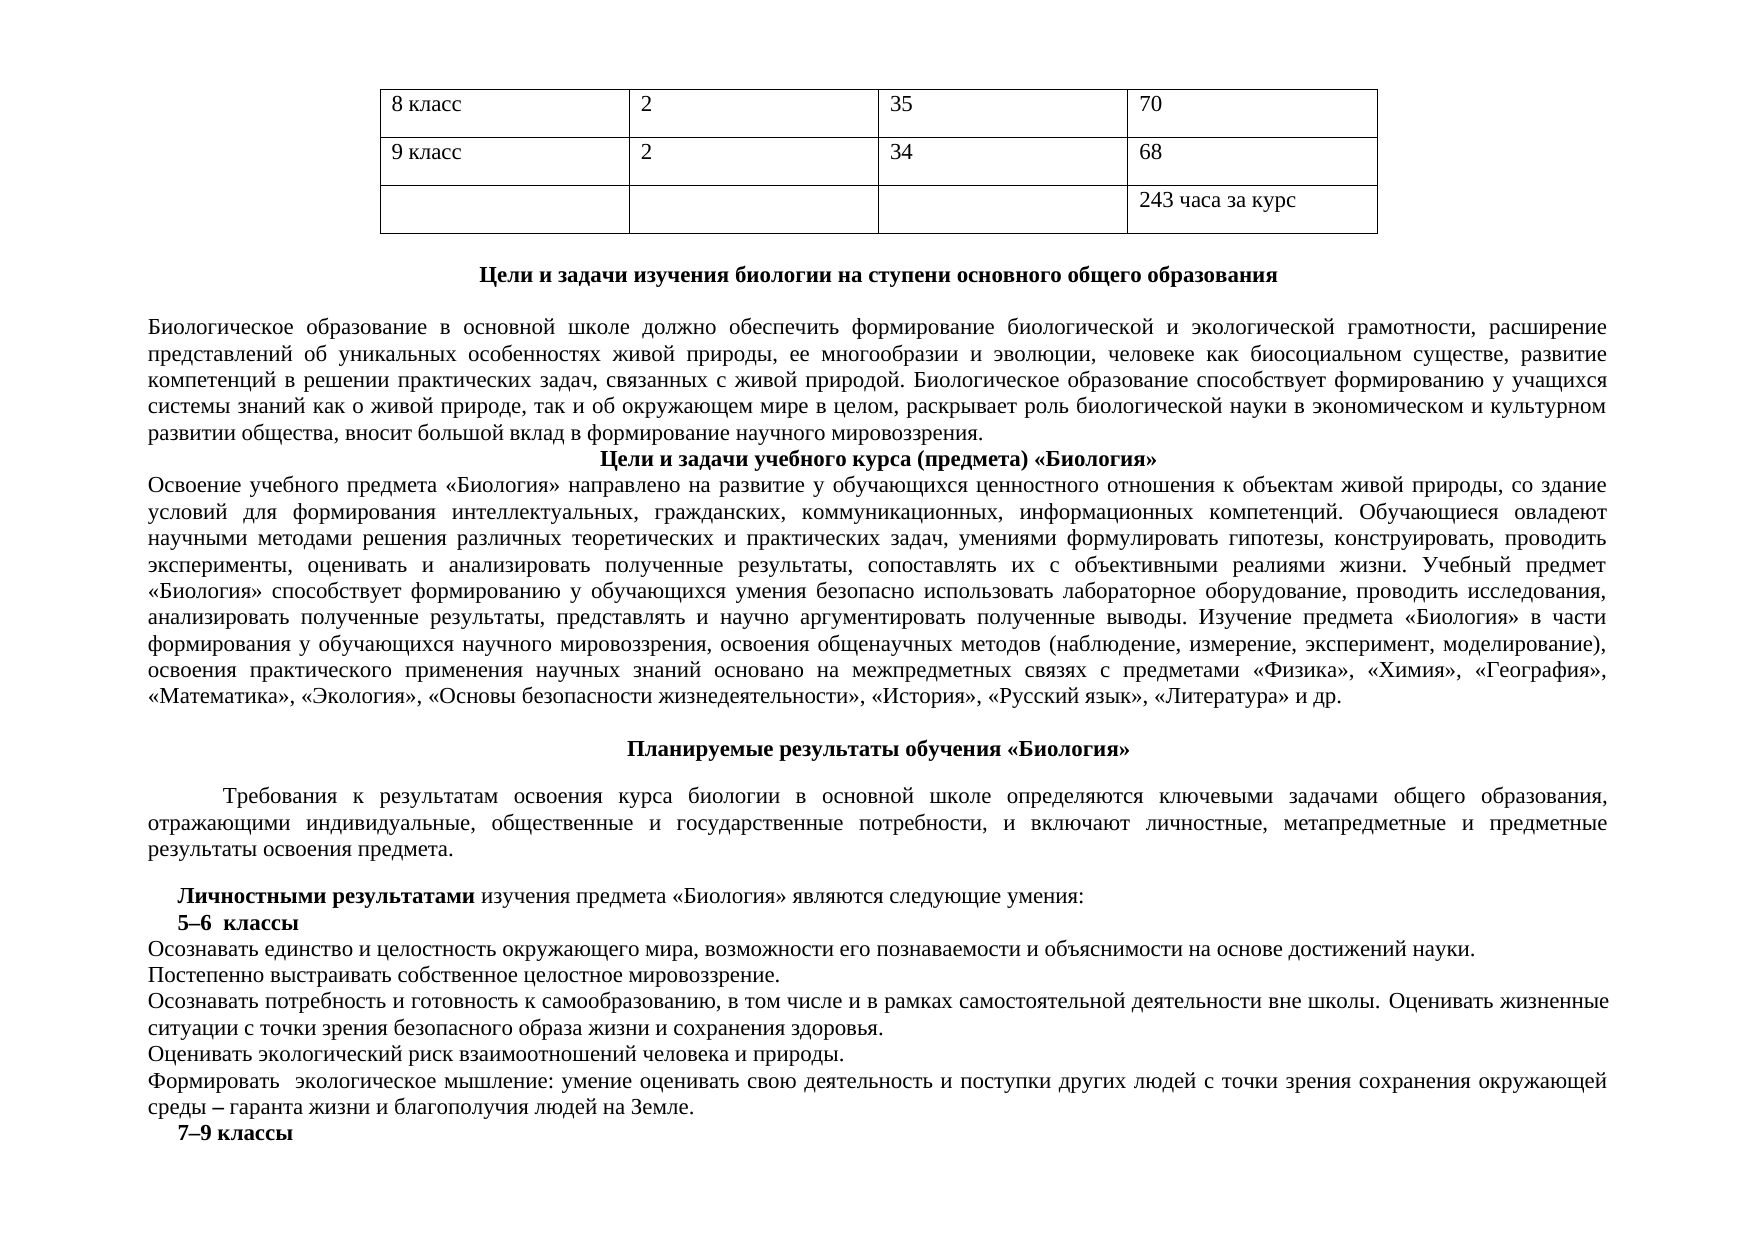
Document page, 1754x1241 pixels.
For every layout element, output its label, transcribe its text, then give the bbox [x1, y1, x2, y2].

table_cell 68 [1128, 138, 1377, 185]
text Личностными результатами изучения предмета «Биология» являются следующие умения: [148, 882, 1609, 908]
text Осознавать потребность и готовность к самообразованию, в том числе и в рамках самостоятельной деятельности вне школы. Оценивать жизненные ситуации с точки зрения безопасного образа жизни и сохранения здоровья. [148, 988, 1609, 1040]
text 5–6 классы [148, 908, 1609, 935]
text 7–9 классы [148, 1119, 1609, 1146]
text Осознавать единство и целостность окружающего мира, возможности его познаваемости и объяснимости на основе достижений науки. [148, 935, 1609, 961]
text Формировать экологическое мышление: умение оценивать свою деятельность и поступки других людей с точки зрения сохранения окружающей среды – гаранта жизни и благополучия людей на Земле. [148, 1067, 1609, 1119]
table_cell 70 [1128, 90, 1377, 137]
text Цели и задачи изучения биологии на ступени основного общего образования [148, 261, 1609, 287]
text Оценивать экологический риск взаимоотношений человека и природы. [148, 1040, 1609, 1067]
text Планируемые результаты обучения «Биология» [148, 735, 1609, 761]
text Освоение учебного предмета «Биология» направлено на развитие у обучающихся ценностного отношения к объектам живой природы, со здание условий для формирования интеллектуальных, гражданских, коммуникационных, информационных компетенций. Обучающиеся овладеют научными методами решения различных теоретических и практических задач, умениями формулировать гипотезы, конструировать, проводить эксперименты, оценивать и анализировать полученные результаты, сопоставлять их с объективными реалиями жизни. Учебный предмет «Биология» способствует формированию у обучающихся умения безопасно использовать лабораторное оборудование, проводить исследования, анализировать полученные результаты, представлять и научно аргументировать полученные выводы. Изучение предмета «Биология» в части формирования у обучающихся научного мировоззрения, освоения общенаучных методов (наблюдение, измерение, эксперимент, моделирование), освоения практического применения научных знаний основано на межпредметных связях с предметами «Физика», «Химия», «География», «Математика», «Экология», «Основы безопасности жизнедеятельности», «История», «Русский язык», «Литература» и др. [148, 472, 1609, 709]
table_cell 35 [879, 90, 1127, 137]
table_cell 9 класс [381, 138, 629, 185]
table_cell 243 часа за курс [1128, 186, 1377, 233]
table_cell 2 [630, 138, 878, 185]
table_cell 2 [630, 90, 878, 137]
text Постепенно выстраивать собственное целостное мировоззрение. [148, 961, 1609, 988]
table_cell [630, 186, 878, 233]
text Требования к результатам освоения курса биологии в основной школе определяются ключевыми задачами общего образования, отражающими индивидуальные, общественные и государственные потребности, и включают личностные, метапредметные и предметные результаты освоения предмета. [148, 782, 1609, 861]
text Биологическое образование в основной школе должно обеспечить формирование биологической и экологической грамотности, расширение представлений об уникальных особенностях живой природы, ее многообразии и эволюции, человеке как биосоциальном существе, развитие компетенций в решении практических задач, связанных с живой природой. Биологическое образование способствует формированию у учащихся системы знаний как о живой природе, так и об окружающем мире в целом, раскрывает роль биологической науки в экономическом и культурном развитии общества, вносит большой вклад в формирование научного мировоззрения. [148, 313, 1609, 445]
text Цели и задачи учебного курса (предмета) «Биология» [148, 445, 1609, 472]
table_cell [879, 186, 1127, 233]
table_cell 8 класс [381, 90, 629, 137]
table_cell 34 [879, 138, 1127, 185]
table_cell [381, 186, 629, 233]
